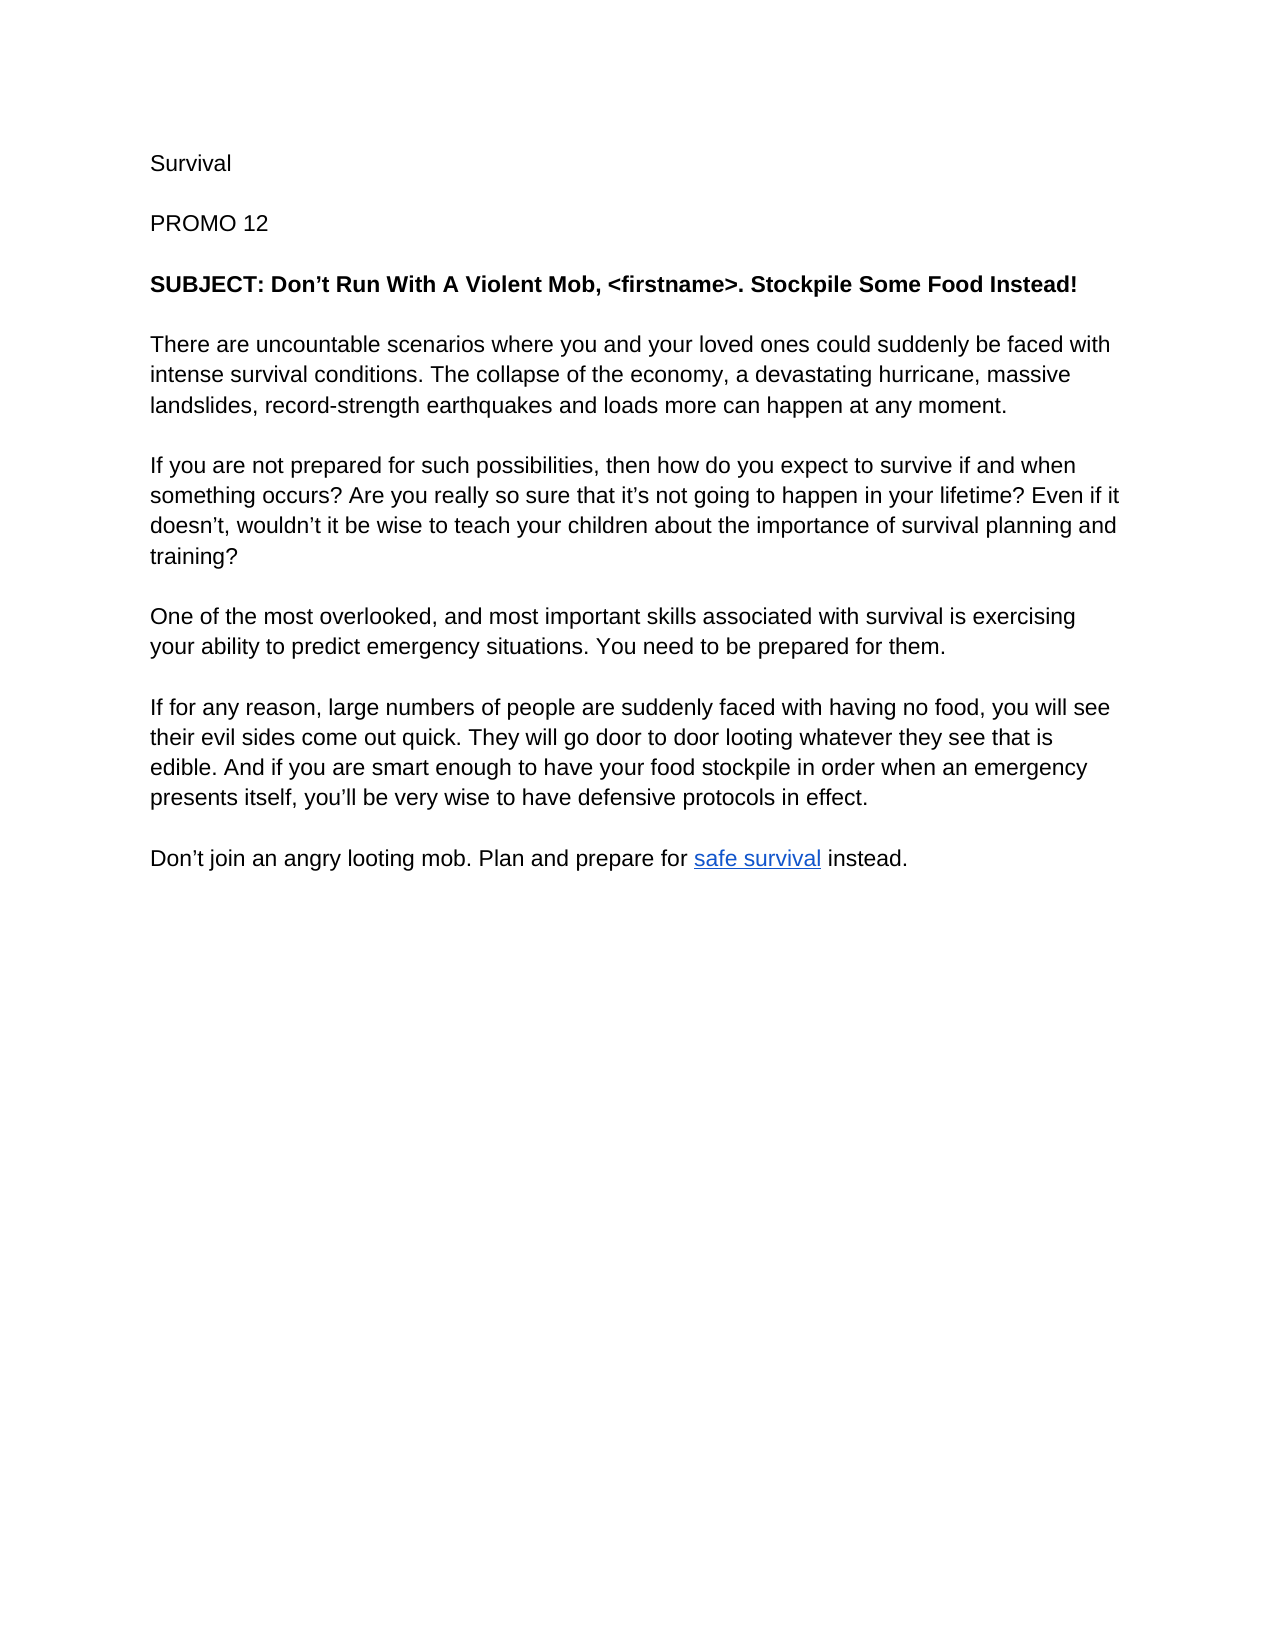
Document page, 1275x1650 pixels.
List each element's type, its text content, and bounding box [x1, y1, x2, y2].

text There are uncountable scenarios where you and your loved ones could suddenly be faced with intense survival conditions. The collapse of the economy, a devastating hurricane, massive landslides, record-strength earthquakes and loads more can happen at any moment. [150, 331, 1125, 418]
text One of the most overlooked, and most important skills associated with survival is exercising your ability to predict emergency situations. You need to be prepared for them. [150, 603, 1125, 660]
text Survival [150, 150, 1125, 176]
text If for any reason, large numbers of people are suddenly faced with having no food, you will see their evil sides come out quick. They will go door to door looting whatever they see that is edible. And if you are smart enough to have your food stockpile in order when an emergency presents itself, you’ll be very wise to have defensive protocols in effect. [150, 694, 1125, 811]
text Don’t join an angry looting mob. Plan and prepare for safe survival instead. [150, 845, 1125, 871]
text If you are not prepared for such possibilities, then how do you expect to survive if and when something occurs? Are you really so sure that it’s not going to happen in your lifetime? Even if it doesn’t, wouldn’t it be wise to teach your children about the importance of survival planning and training? [150, 452, 1125, 569]
text SUBJECT: Don’t Run With A Violent Mob, <firstname>. Stockpile Some Food Instead! [150, 271, 1125, 297]
text PROMO 12 [150, 210, 1125, 237]
